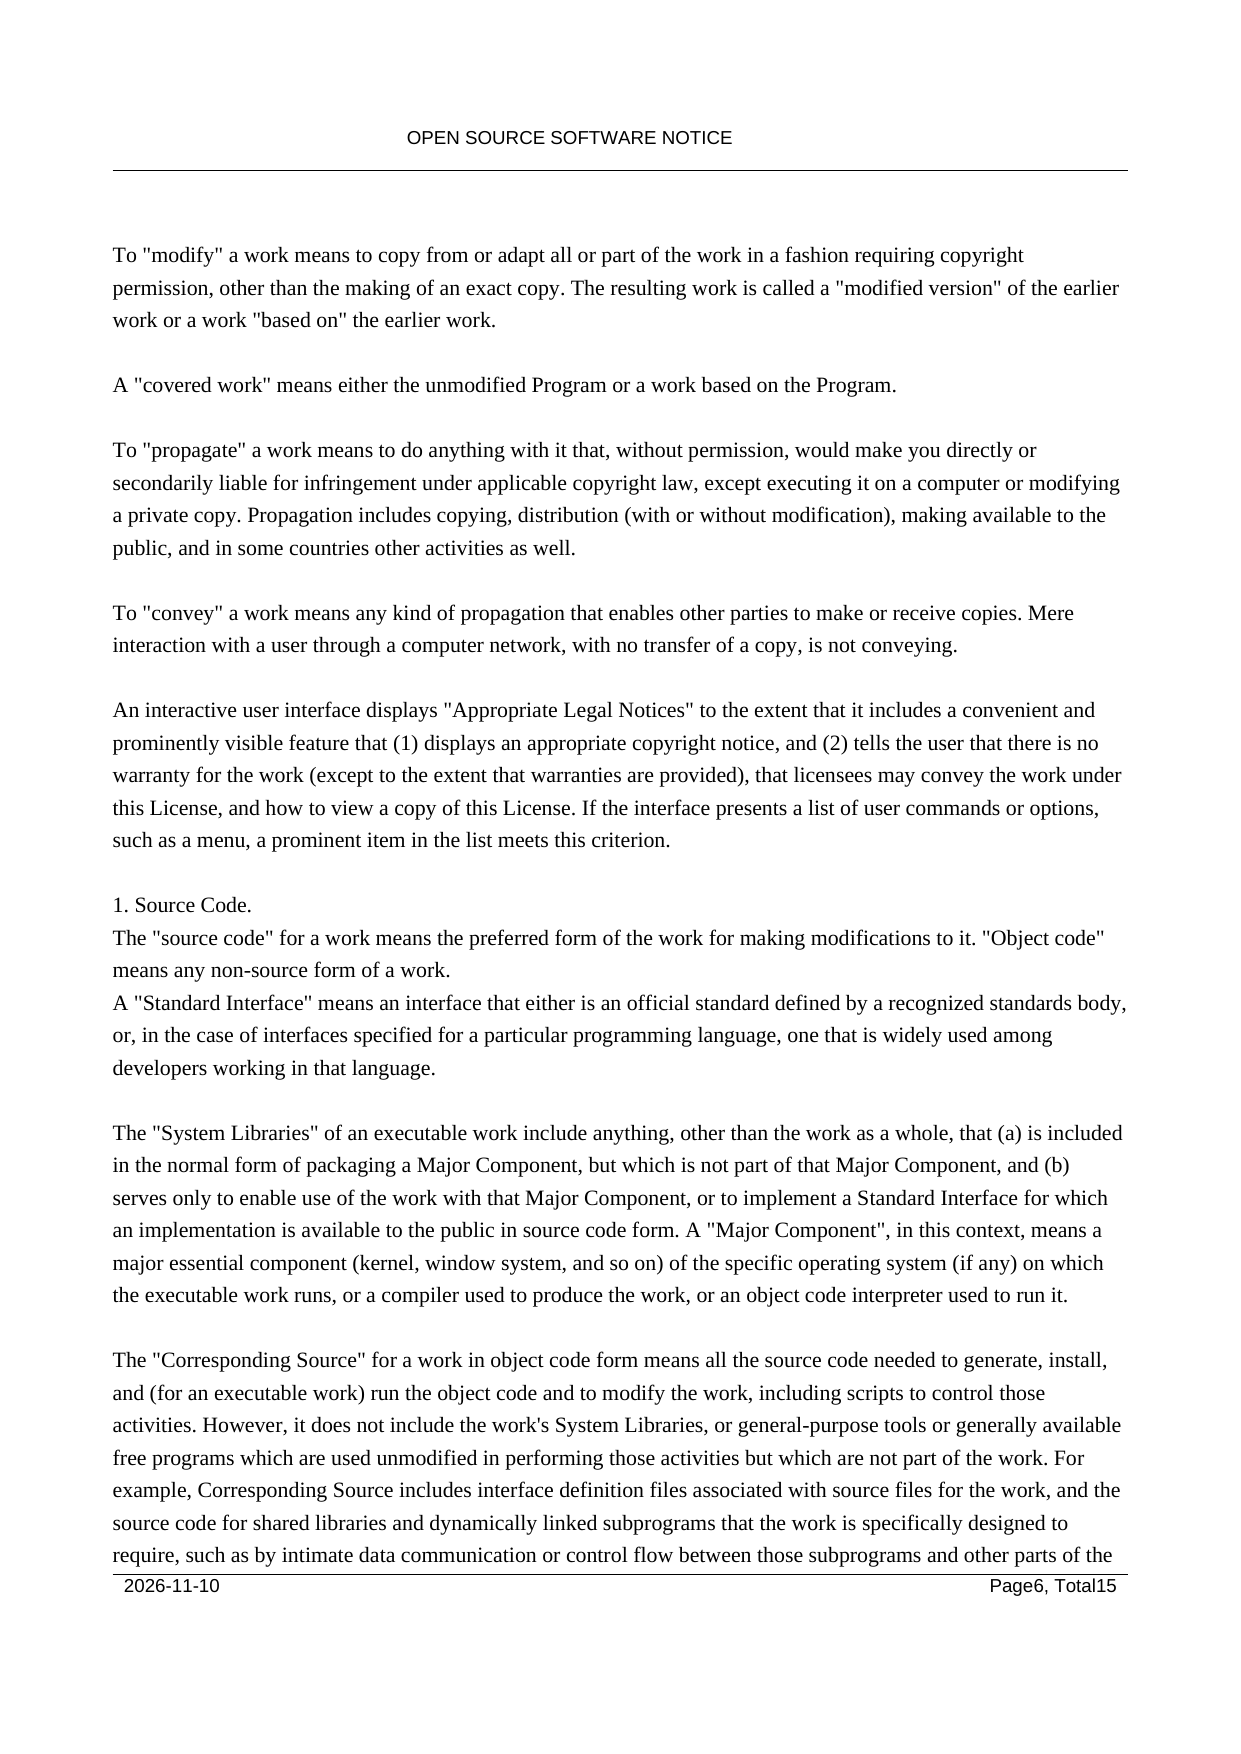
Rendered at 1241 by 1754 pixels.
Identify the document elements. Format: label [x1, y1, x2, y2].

text [112, 206, 1128, 1571]
